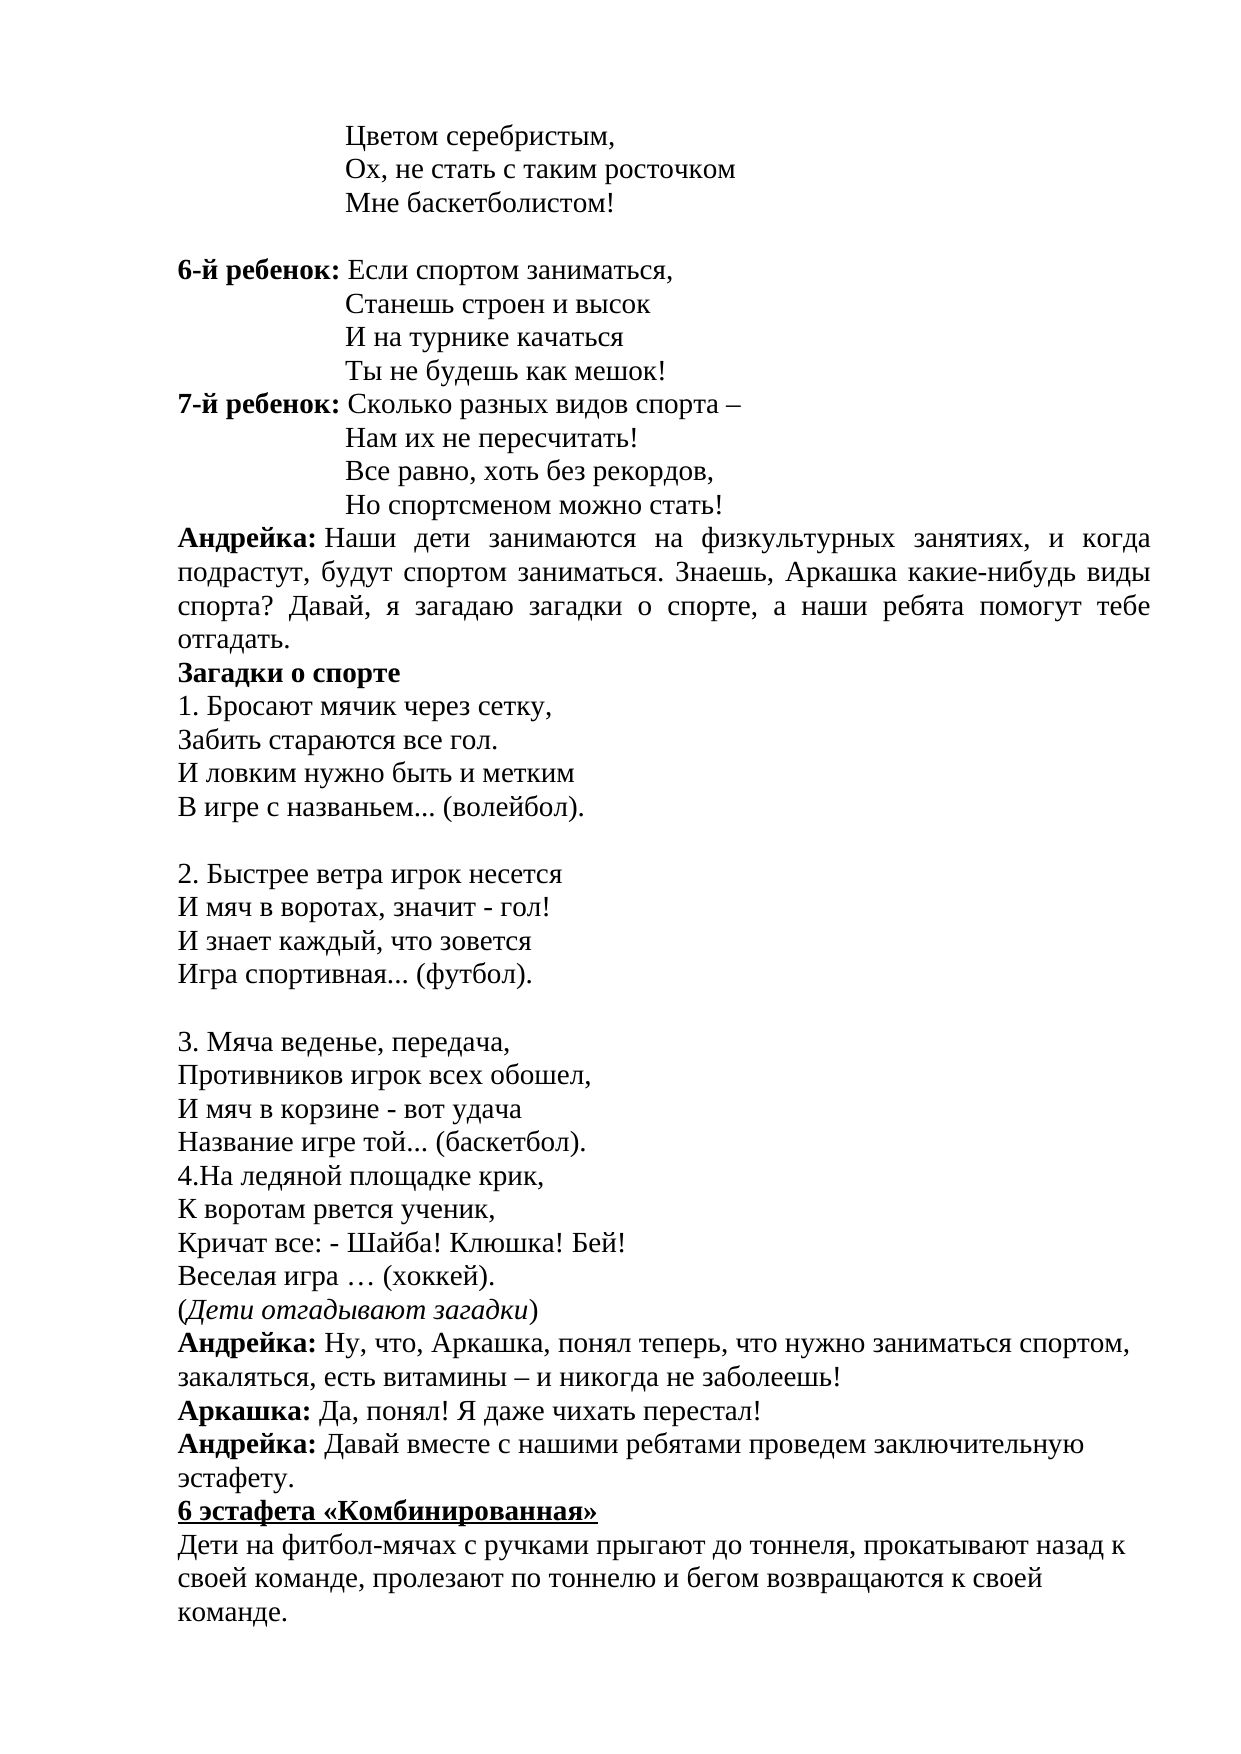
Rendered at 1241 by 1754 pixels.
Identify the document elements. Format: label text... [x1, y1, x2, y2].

text Андрейка: Давай вместе с нашими ребятами проведем заключительную эстафету. [177, 1426, 1152, 1493]
text 4.На ледяной площадке крик, К воротам рвется ученик, Кричат все: - Шайба! Клюшка! Бей! Веселая игра … (хоккей). [177, 1158, 1152, 1292]
text 7-й ребенок: Сколько разных видов спорта – Нам их не пересчитать! Все равно, хоть без рекордов, Но спортсменом можно стать! [177, 386, 1152, 521]
text Загадки о спорте [177, 655, 1152, 688]
text (Дети отгадывают загадки) Андрейка: Ну, что, Аркашка, понял теперь, что нужно заниматься спортом, закаляться, есть витамины – и никогда не заболеешь! [177, 1292, 1152, 1393]
text 2. Быстрее ветра игрок несется И мяч в воротах, значит - гол! И знает каждый, что зовется Игра спортивная... (футбол). 3. Мяча веденье, передача, Противников игрок всех обошел, И мяч в корзине - вот удача Название игре той... (баскетбол). [177, 822, 1152, 1158]
text Дети на фитбол-мячах с ручками прыгают до тоннеля, прокатывают назад к своей команде, пролезают по тоннелю и бегом возвращаются к своей команде. [177, 1527, 1152, 1627]
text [177, 118, 1152, 386]
text Аркашка: Да, понял! Я даже чихать перестал! [177, 1393, 1152, 1426]
text Андрейка: Наши дети занимаются на физкультурных занятиях, и когда подрастут, будут спортом заниматься. Знаешь, Аркашка какие-нибудь виды спорта? Давай, я загадаю загадки о спорте, а наши ребята помогут тебе отгадать. [177, 521, 1152, 655]
text 6 эстафета «Комбинированная» [177, 1493, 1152, 1527]
text 1. Бросают мячик через сетку, Забить стараются все гол. И ловким нужно быть и метким В игре с названьем... (волейбол). [177, 688, 1152, 822]
